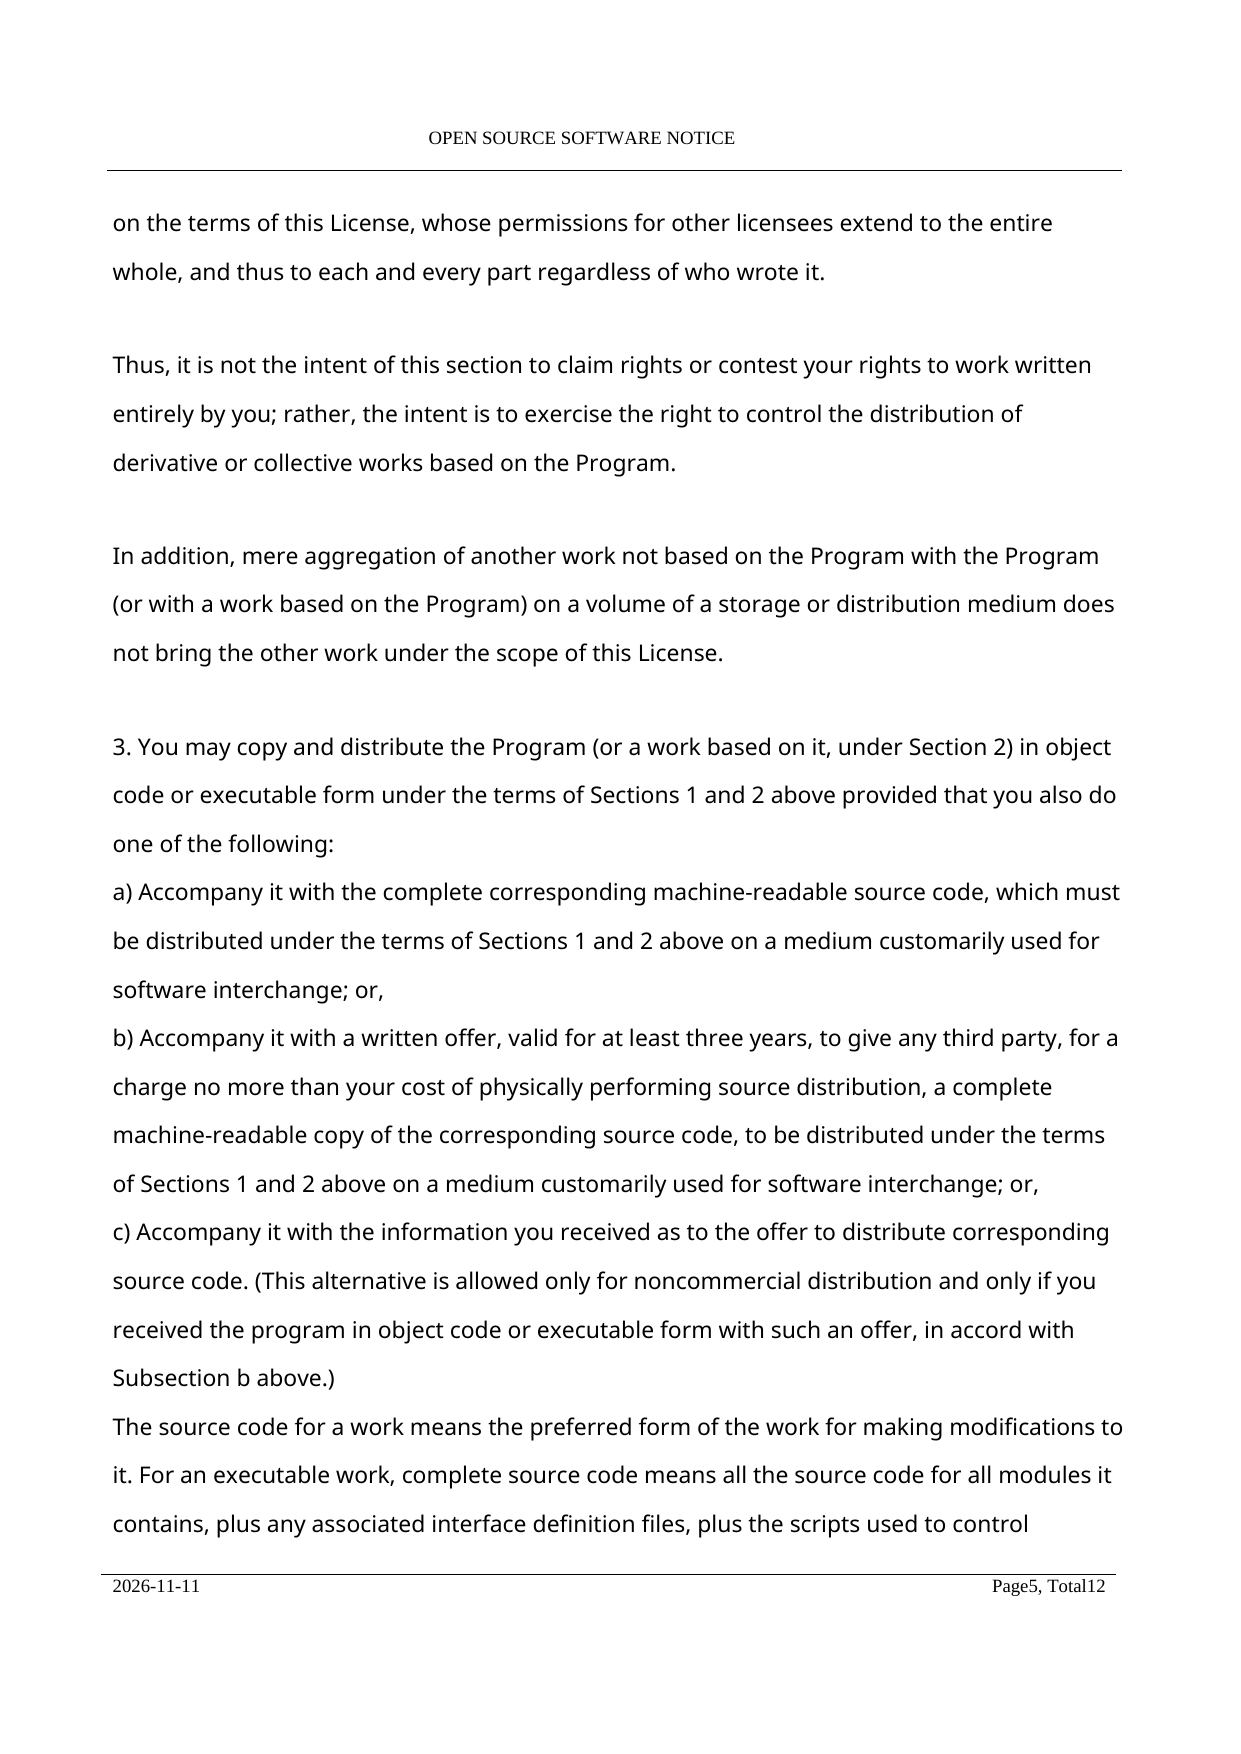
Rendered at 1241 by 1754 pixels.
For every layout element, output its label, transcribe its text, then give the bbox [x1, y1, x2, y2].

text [112, 206, 1128, 288]
text c) Accompany it with the information you received as to the offer to distribute corresponding source code. (This alternative is allowed only for noncommercial distribution and only if you received the program in object code or executable form with such an offer, in accord with Subsection b above.) [112, 1215, 1128, 1394]
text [112, 1410, 1128, 1540]
text b) Accompany it with a written offer, valid for at least three years, to give any third party, for a charge no more than your cost of physically performing source distribution, a complete machine-readable copy of the corresponding source code, to be distributed under the terms of Sections 1 and 2 above on a medium customarily used for software interchange; or, [112, 1021, 1128, 1200]
text In addition, mere aggregation of another work not based on the Program with the Program (or with a work based on the Program) on a volume of a storage or distribution medium does not bring the other work under the scope of this License. [112, 539, 1128, 669]
text a) Accompany it with the complete corresponding machine-readable source code, which must be distributed under the terms of Sections 1 and 2 above on a medium customarily used for software interchange; or, [112, 875, 1128, 1005]
text 3. You may copy and distribute the Program (or a work based on it, under Section 2) in object code or executable form under the terms of Sections 1 and 2 above provided that you also do one of the following: [112, 730, 1128, 860]
text Thus, it is not the intent of this section to claim rights or contest your rights to work written entirely by you; rather, the intent is to exercise the right to control the distribution of derivative or collective works based on the Program. [112, 348, 1128, 478]
